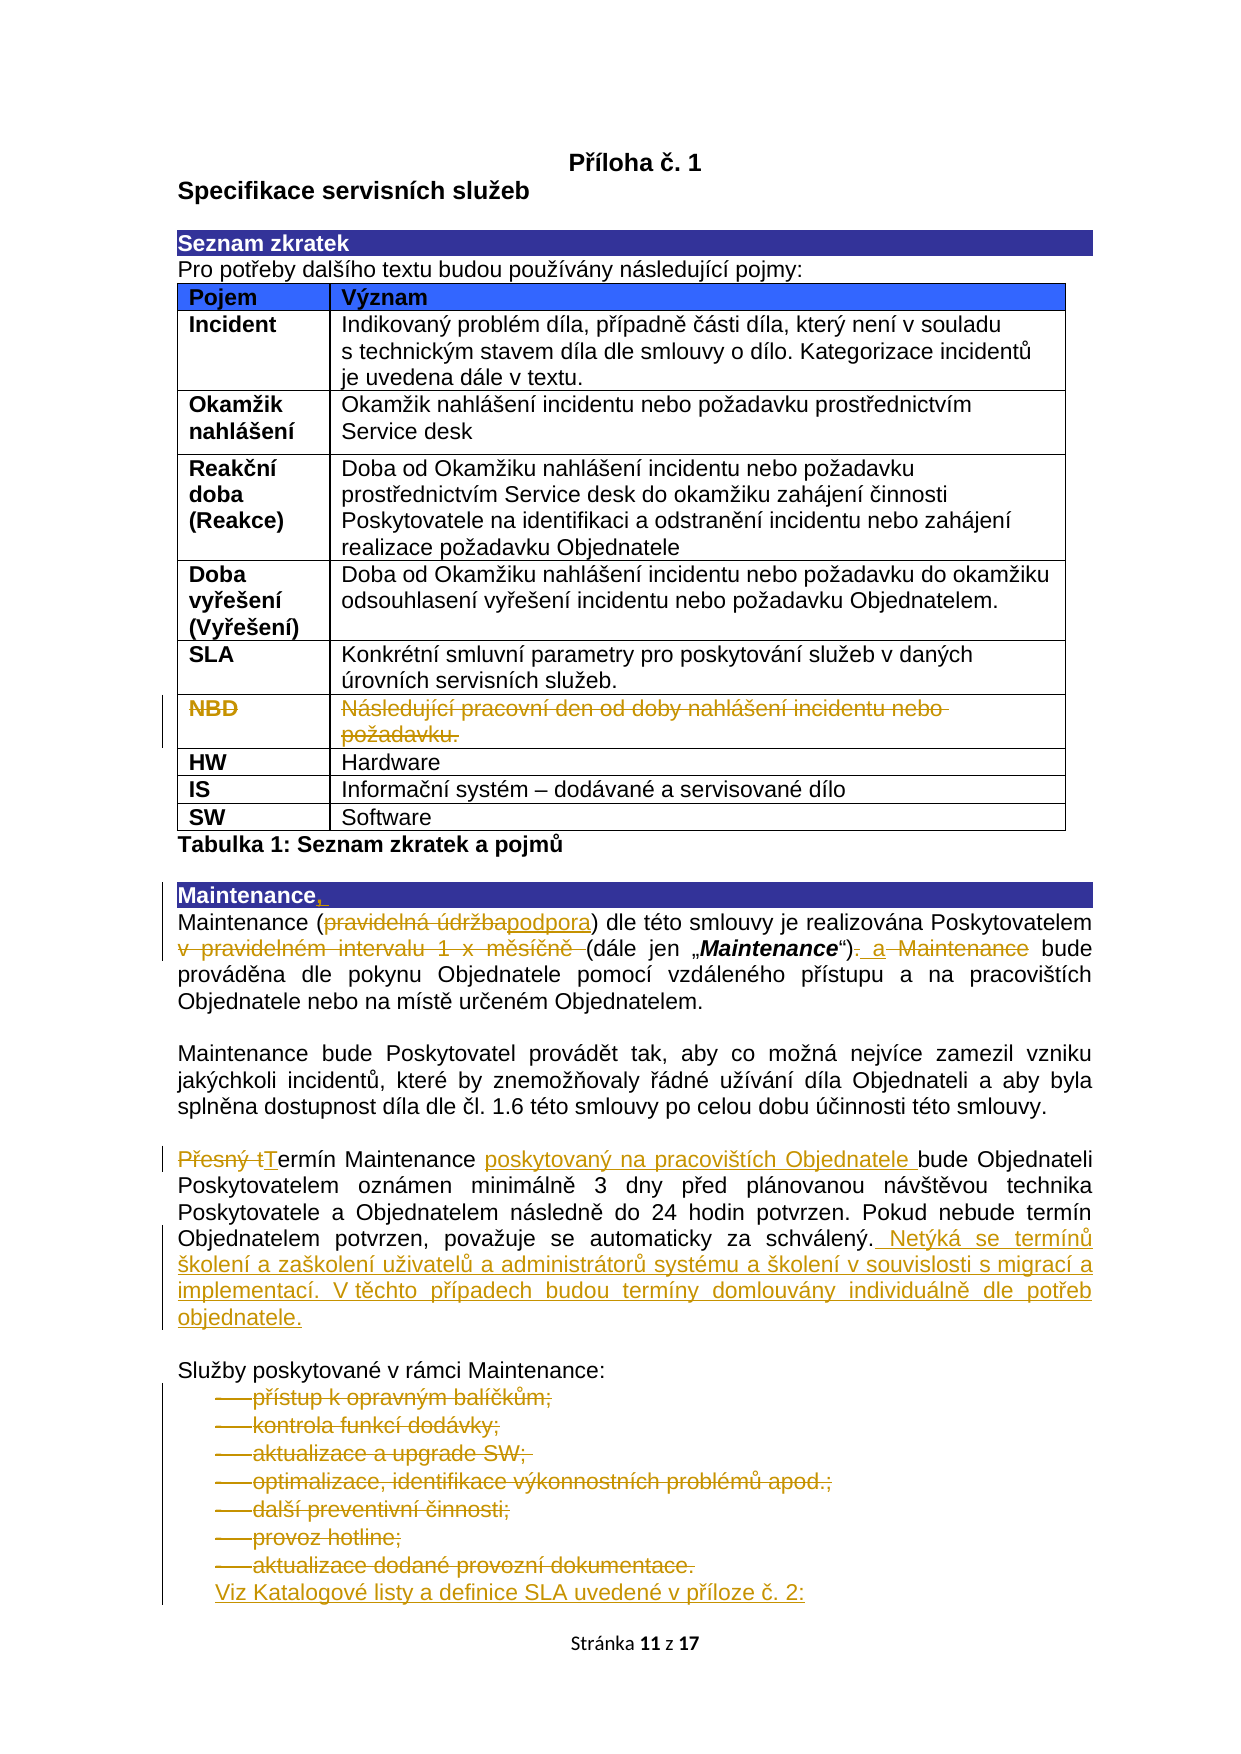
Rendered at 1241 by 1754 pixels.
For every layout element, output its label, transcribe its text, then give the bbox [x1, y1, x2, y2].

text Seznam zkratek [177, 230, 1093, 256]
table_header Pojem [178, 284, 329, 310]
table_cell SLA [178, 641, 329, 694]
table_cell [178, 695, 329, 748]
table_cell Informační systém – dodávané a servisované dílo [331, 776, 1065, 802]
table_cell Okamžik nahlášení incidentu nebo požadavku prostřednictvím Service desk [331, 391, 1065, 453]
text Tabulka 1: Seznam zkratek a pojmů [177, 831, 1093, 857]
table_cell Okamžik nahlášení [178, 391, 329, 453]
table_cell Reakční doba (Reakce) [178, 455, 329, 560]
table_cell Indikovaný problém díla, případně části díla, který není v souladu s technickým stavem díla dle smlouvy o dílo. Kategorizace incidentů je uvedena dále v textu. [331, 311, 1065, 390]
text Pro potřeby dalšího textu budou používány následující pojmy: [177, 256, 1093, 283]
text Specifikace servisních služeb [177, 176, 1093, 205]
table_cell Doba od Okamžiku nahlášení incidentu nebo požadavku prostřednictvím Service desk do okamžiku zahájení činnosti Poskytovatele na identifikaci a odstranění incidentu nebo zahájení realizace požadavku Objednatele [331, 455, 1065, 560]
text Maintenance [177, 882, 1093, 908]
table_cell Doba vyřešení (Vyřešení) [178, 561, 329, 640]
text Maintenance bude Poskytovatel provádět tak, aby co možná nejvíce zamezil vzniku jakýchkoli incidentů, které by znemožňovaly řádné užívání díla Objednateli a aby byla splněna dostupnost díla dle čl. 1.6 této smlouvy po celou dobu účinnosti této smlouvy. [177, 1040, 1093, 1119]
text ermín Maintenance bude Objednateli Poskytovatelem oznámen minimálně 3 dny před plánovanou návštěvou technika Poskytovatele a Objednatelem následně do 24 hodin potvrzen. Pokud nebude termín Objednatelem potvrzen, považuje se automaticky za schválený. [177, 1275, 1093, 1330]
table_cell IS [178, 776, 329, 802]
table_cell [331, 695, 1065, 748]
table_cell Hardware [331, 749, 1065, 775]
table_cell Doba od Okamžiku nahlášení incidentu nebo požadavku do okamžiku odsouhlasení vyřešení incidentu nebo požadavku Objednatelem. [331, 561, 1065, 640]
table_cell HW [178, 749, 329, 775]
table_cell Konkrétní smluvní parametry pro poskytování služeb v daných úrovních servisních služeb. [331, 641, 1065, 694]
text Služby poskytované v rámci Maintenance: [177, 1357, 1093, 1383]
table_cell SW [178, 804, 329, 830]
text Příloha č. 1 [177, 148, 1093, 176]
table_header Význam [331, 284, 1065, 310]
table_cell Incident [178, 311, 329, 390]
table_cell Software [331, 804, 1065, 830]
text Maintenance () dle této smlouvy je realizována Poskytovatelem (dále jen „Maintenance“) bude prováděna dle pokynu Objednatele pomocí vzdáleného přístupu a na pracovištích Objednatele nebo na místě určeném Objednatelem. [177, 908, 1093, 1014]
text ermín Maintenance bude Objednateli Poskytovatelem oznámen minimálně 3 dny před plánovanou návštěvou technika Poskytovatele a Objednatelem následně do 24 hodin potvrzen. Pokud nebude termín Objednatelem potvrzen, považuje se automaticky za schválený. [177, 1146, 1093, 1274]
